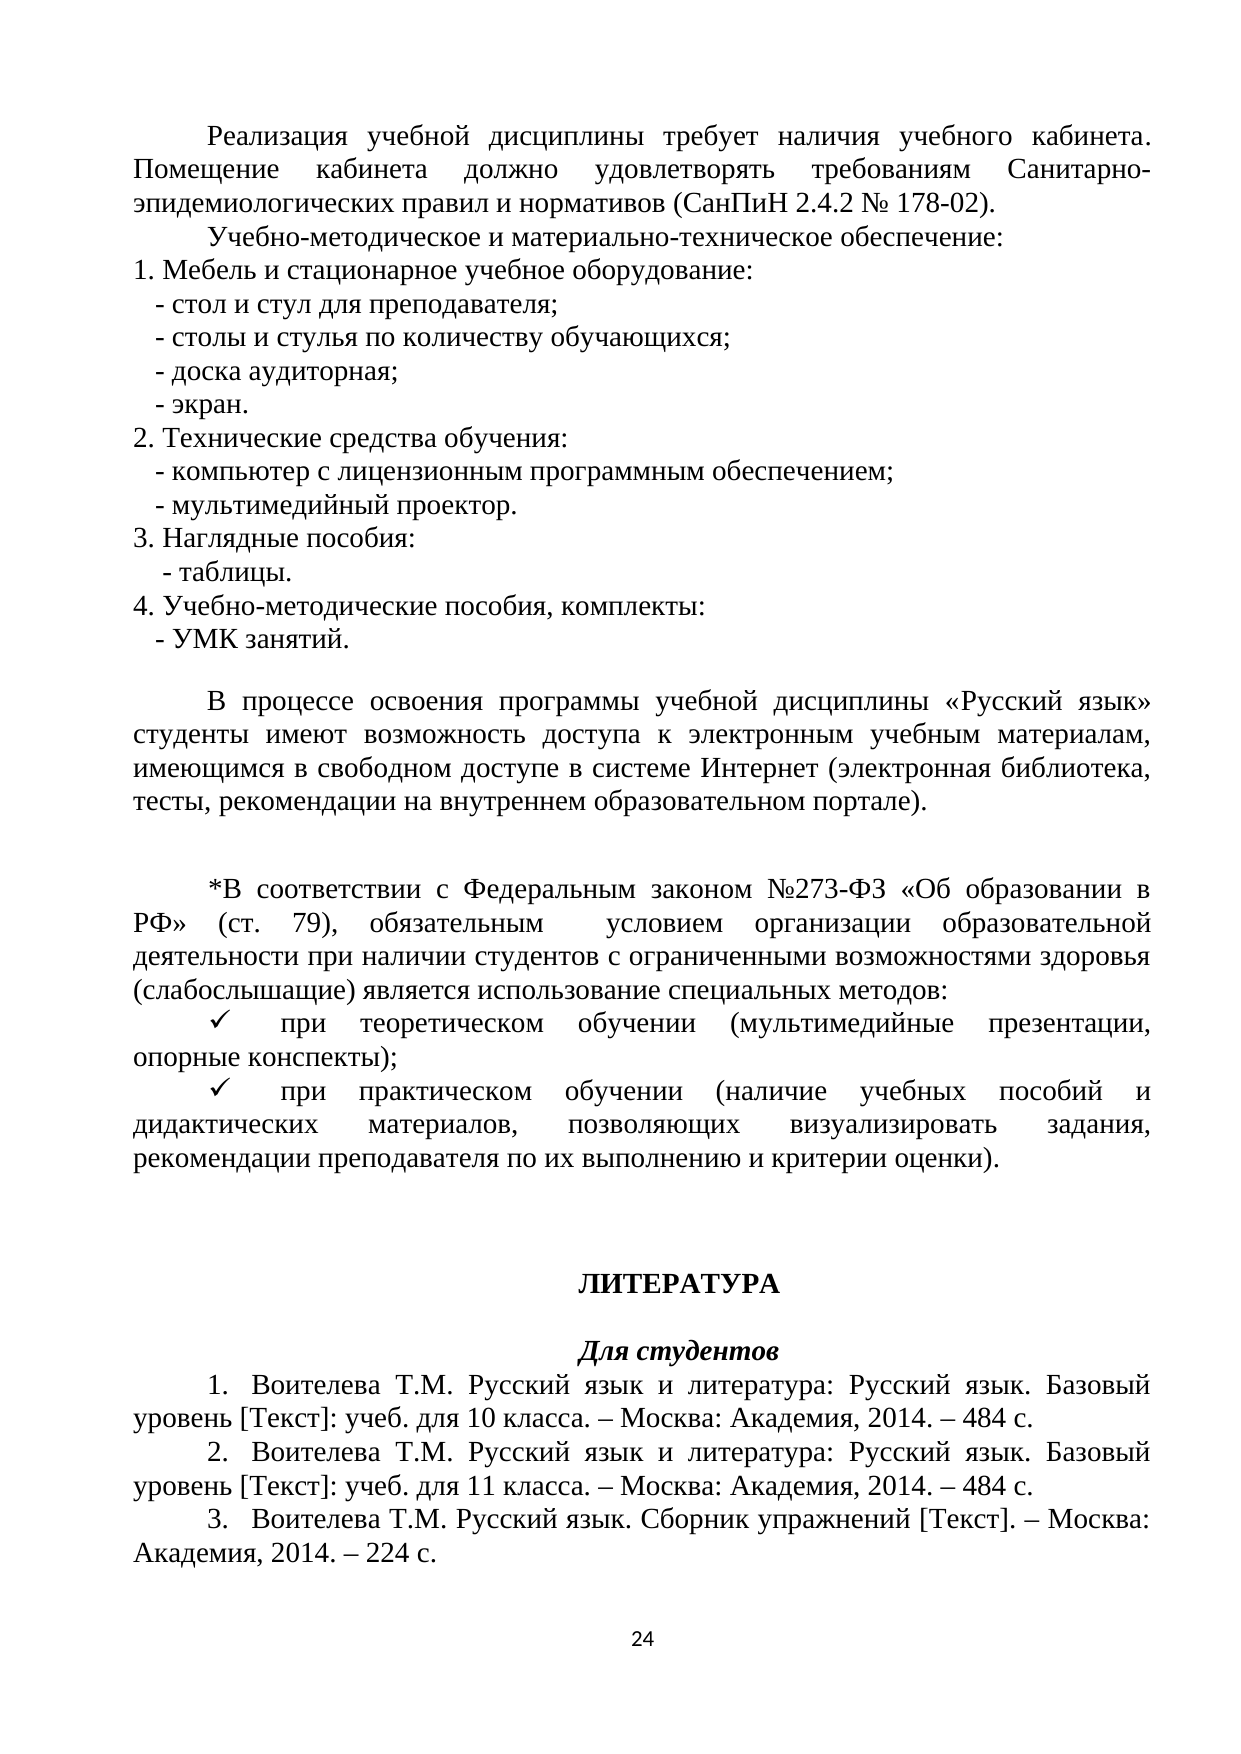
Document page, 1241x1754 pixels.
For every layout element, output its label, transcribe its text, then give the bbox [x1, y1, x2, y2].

text ЛИТЕРАТУРА [133, 1266, 1152, 1300]
list Воителева Т.М. Русский язык и литература: Русский язык. Базовый уровень [Текст]: учеб. для 10 класса. – Москва: Академия, 2014. – 484 с. [133, 1367, 1152, 1434]
text 2. Технические средства обучения: [133, 420, 1152, 453]
text - мультимедийный проектор. [133, 487, 1152, 521]
text Реализация учебной дисциплины требует наличия учебного кабинета. Помещение кабинета должно удовлетворять требованиям Санитарно-эпидемиологических правил и нормативов (СанПиН 2.4.2 № 178-02). [133, 118, 1152, 219]
list Воителева Т.М. Русский язык. Сборник упражнений [Текст]. – Москва: Академия, 2014. – 224 с. [133, 1501, 1152, 1568]
text 4. Учебно-методические пособия, комплекты: [133, 588, 1152, 621]
list Воителева Т.М. Русский язык и литература: Русский язык. Базовый уровень [Текст]: учеб. для 11 класса. – Москва: Академия, 2014. – 484 с. [133, 1434, 1152, 1501]
text - стол и стул для преподавателя; [133, 286, 1152, 319]
text - компьютер с лицензионным программным обеспечением; [133, 453, 1152, 487]
text - столы и стулья по количеству обучающихся; [133, 319, 1152, 353]
list при практическом обучении (наличие учебных пособий и дидактических материалов, позволяющих визуализировать задания, рекомендации преподавателя по их выполнению и критерии оценки). [133, 1073, 1152, 1173]
list при теоретическом обучении (мультимедийные презентации, опорные конспекты); [133, 1006, 1152, 1073]
text 3. Наглядные пособия: [133, 521, 1152, 554]
text - таблицы. [133, 554, 1152, 588]
text В процессе освоения программы учебной дисциплины «Русский язык» студенты имеют возможность доступа к электронным учебным материалам, имеющимся в свободном доступе в системе Интернет (электронная библиотека, тесты, рекомендации на внутреннем образовательном портале). [133, 683, 1152, 817]
text - доска аудиторная; [133, 353, 1152, 386]
text Учебно-методическое и материально-техническое обеспечение: [133, 219, 1152, 252]
text Для студентов [133, 1333, 1152, 1367]
text - УМК занятий. [133, 621, 1152, 655]
text *В соответствии с Федеральным законом №273-ФЗ «Об образовании в РФ» (ст. 79), обязательным условием организации образовательной деятельности при наличии студентов с ограниченными возможностями здоровья (слабослышащие) является использование специальных методов: [133, 871, 1152, 1006]
text - экран. [133, 386, 1152, 420]
text 1. Мебель и стационарное учебное оборудование: [133, 252, 1152, 286]
